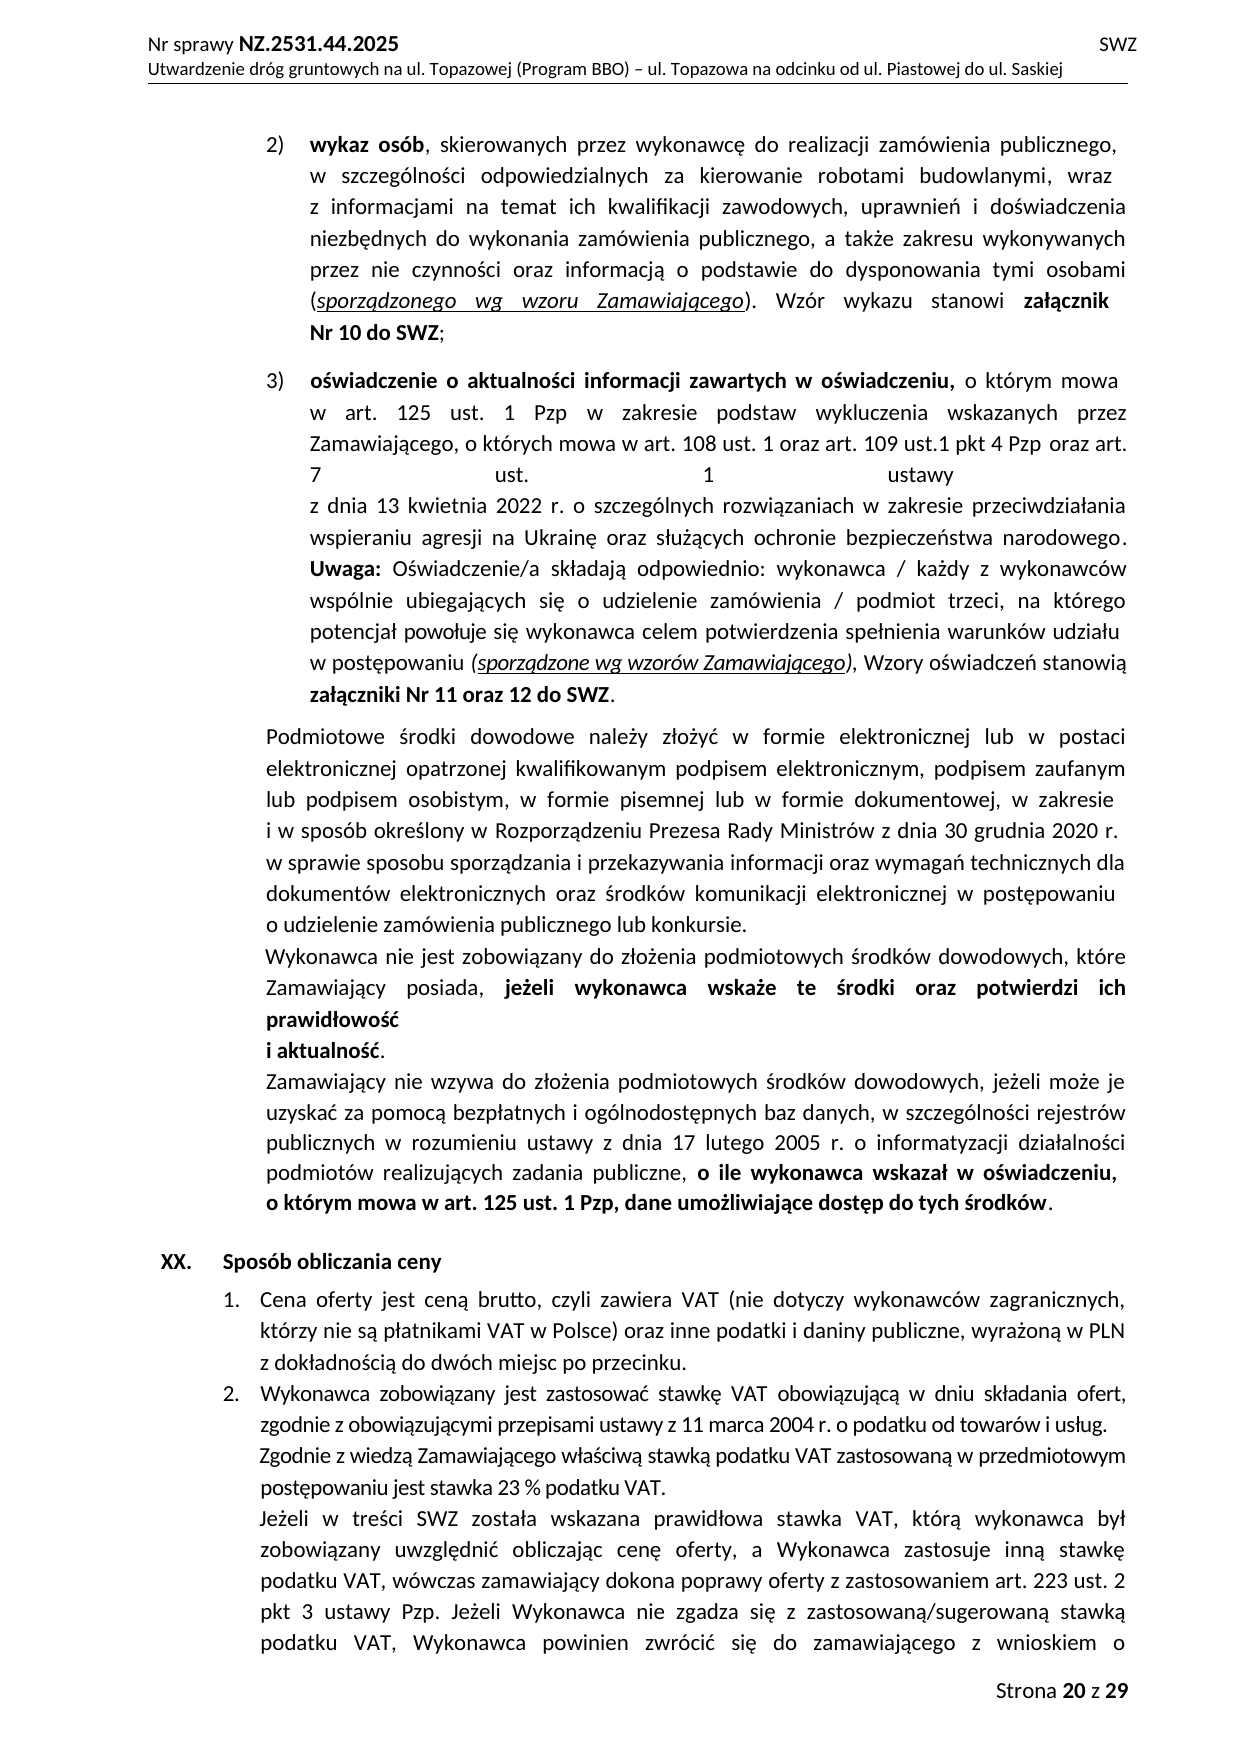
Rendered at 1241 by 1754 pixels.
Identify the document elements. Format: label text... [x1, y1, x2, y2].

list Sposób obliczania ceny [192, 1247, 1127, 1275]
list Zgodnie z wiedzą Zamawiającego właściwą stawką podatku VAT zastosowaną w przedmiotowym postępowaniu jest stawka 23 % podatku VAT. [259, 1442, 1127, 1501]
list oświadczenie o aktualności informacji zawartych w oświadczeniu, o którym mowa w art. 125 ust. 1 Pzp w zakresie podstaw wykluczenia wskazanych przez Zamawiającego, o których mowa w art. 108 ust. 1 oraz art. 109 ust.1 pkt 4 Pzp oraz art. 7 ust. 1 ustawy z dnia 13 kwietnia 2022 r. o szczególnych rozwiązaniach w zakresie przeciwdziałania wspieraniu agresji na Ukrainę oraz służących ochronie bezpieczeństwa narodowego. Uwaga: Oświadczenie/a składają odpowiednio: wykonawca / każdy z wykonawców wspólnie ubiegających się o udzielenie zamówienia / podmiot trzeci, na którego potencjał powołuje się wykonawca celem potwierdzenia spełnienia warunków udziału w postępowaniu (sporządzone wg wzorów Zamawiającego), Wzory oświadczeń stanowią załączniki Nr 11 oraz 12 do SWZ. [266, 366, 1127, 708]
list Cena oferty jest ceną brutto, czyli zawiera VAT (nie dotyczy wykonawców zagranicznych, którzy nie są płatnikami VAT w Polsce) oraz inne podatki i daniny publiczne, wyrażoną w PLN z dokładnością do dwóch miejsc po przecinku. [223, 1285, 1127, 1376]
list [259, 1504, 1127, 1656]
list Wykonawca zobowiązany jest zastosować stawkę VAT obowiązującą w dniu składania ofert, zgodnie z obowiązującymi przepisami ustawy z 11 marca 2004 r. o podatku od towarów i usług. [223, 1379, 1127, 1438]
text Wykonawca nie jest zobowiązany do złożenia podmiotowych środków dowodowych, które Zamawiający posiada, jeżeli wykonawca wskaże te środki oraz potwierdzi ich prawidłowość i aktualność. [265, 942, 1127, 1064]
list wykaz osób, skierowanych przez wykonawcę do realizacji zamówienia publicznego, w szczególności odpowiedzialnych za kierowanie robotami budowlanymi, wraz z informacjami na temat ich kwalifikacji zawodowych, uprawnień i doświadczenia niezbędnych do wykonania zamówienia publicznego, a także zakresu wykonywanych przez nie czynności oraz informacją o podstawie do dysponowania tymi osobami (sporządzonego wg wzoru Zamawiającego). Wzór wykazu stanowi załącznik Nr 10 do SWZ; [266, 130, 1127, 346]
text Zamawiający nie wzywa do złożenia podmiotowych środków dowodowych, jeżeli może je uzyskać za pomocą bezpłatnych i ogólnodostępnych baz danych, w szczególności rejestrów publicznych w rozumieniu ustawy z dnia 17 lutego 2005 r. o informatyzacji działalności podmiotów realizujących zadania publiczne, o ile wykonawca wskazał w oświadczeniu, o którym mowa w art. 125 ust. 1 Pzp, dane umożliwiające dostęp do tych środków. [266, 1067, 1127, 1216]
text Podmiotowe środki dowodowe należy złożyć w formie elektronicznej lub w postaci elektronicznej opatrzonej kwalifikowanym podpisem elektronicznym, podpisem zaufanym lub podpisem osobistym, w formie pisemnej lub w formie dokumentowej, w zakresie i w sposób określony w Rozporządzeniu Prezesa Rady Ministrów z dnia 30 grudnia 2020 r. w sprawie sposobu sporządzania i przekazywania informacji oraz wymagań technicznych dla dokumentów elektronicznych oraz środków komunikacji elektronicznej w postępowaniu o udzielenie zamówienia publicznego lub konkursie. [266, 722, 1127, 939]
